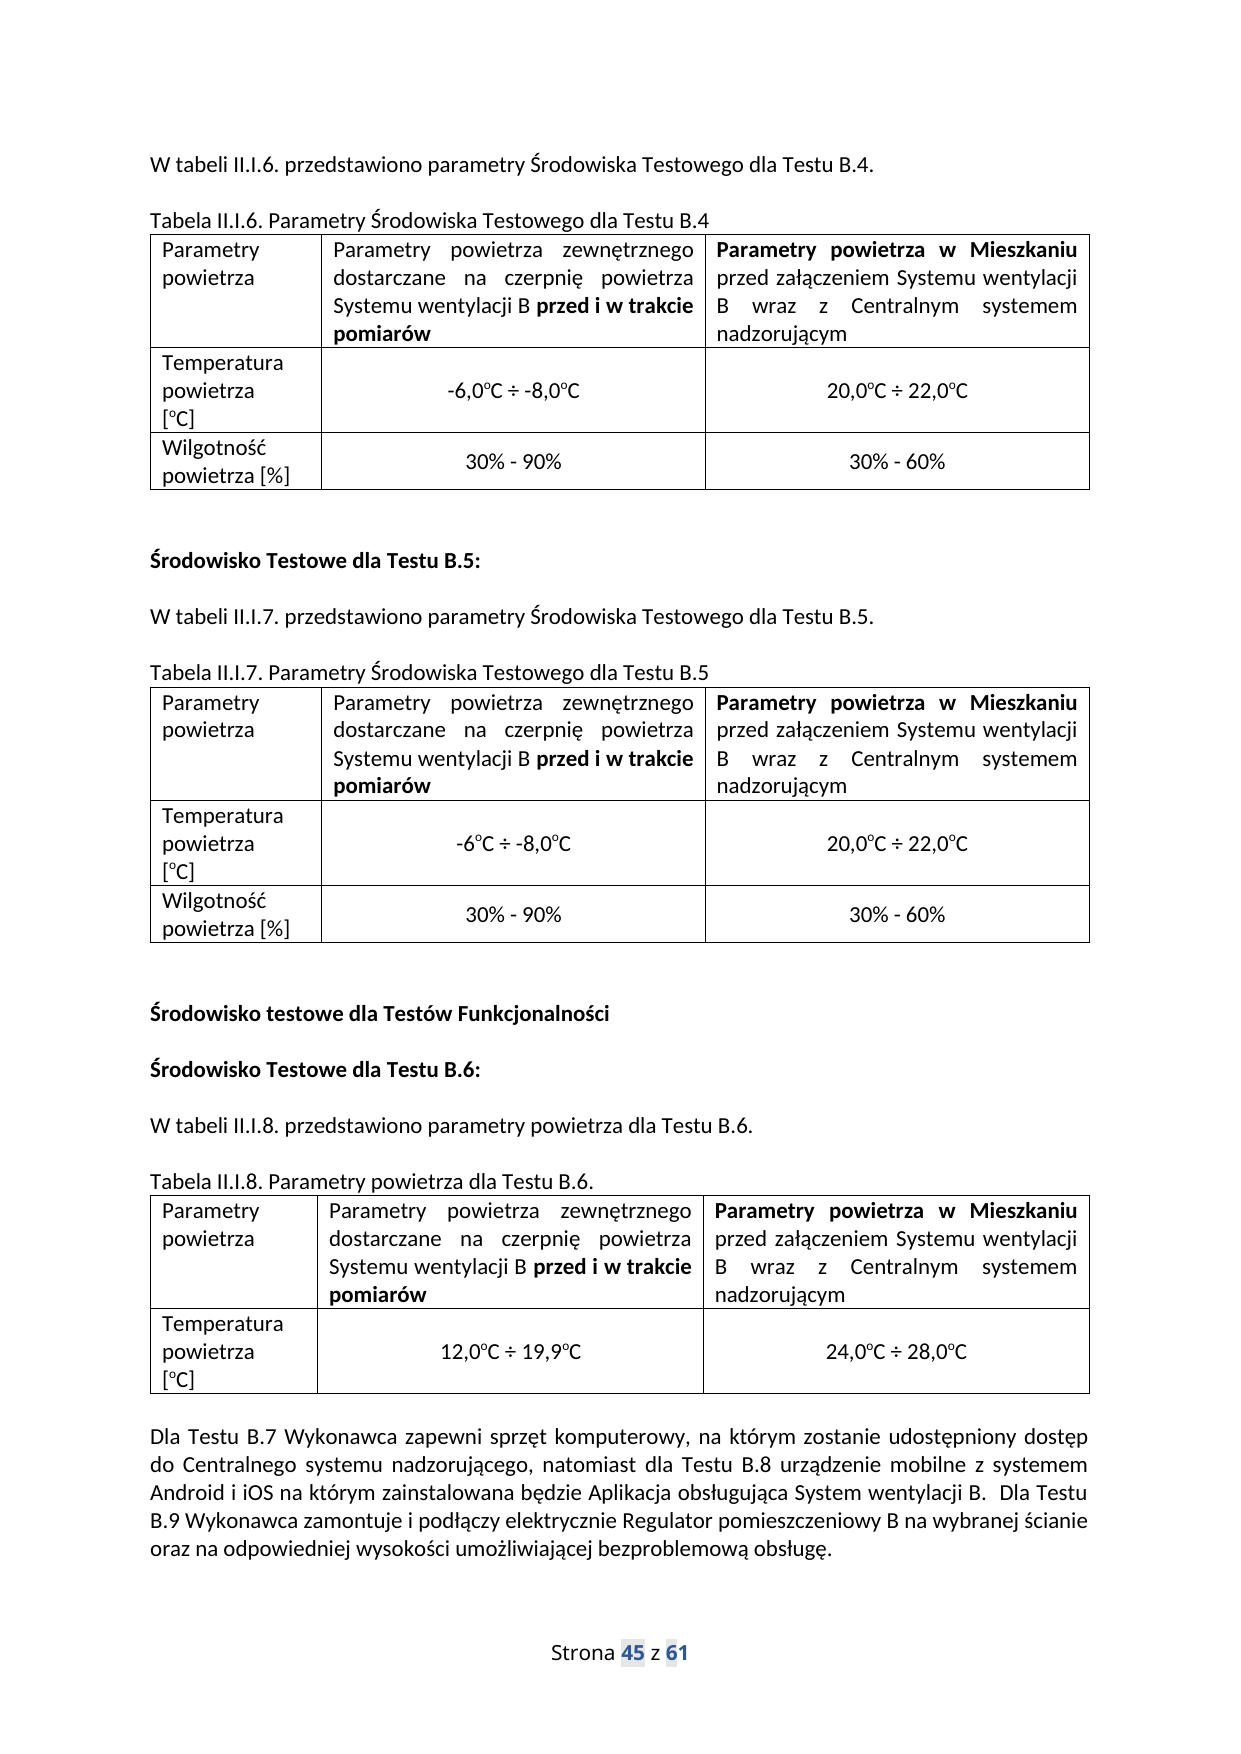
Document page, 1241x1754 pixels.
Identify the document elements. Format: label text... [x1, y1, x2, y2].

table_cell Temperatura powietrza [oC] [151, 1309, 317, 1393]
table_cell 30% - 60% [706, 886, 1089, 942]
text Tabela II.I.7. Parametry Środowiska Testowego dla Testu B.5 [150, 658, 1090, 687]
text Tabela II.I.6. Parametry Środowiska Testowego dla Testu B.4 [150, 206, 1090, 234]
text W tabeli II.I.7. przedstawiono parametry Środowiska Testowego dla Testu B.5. [150, 602, 1090, 631]
text W tabeli II.I.8. przedstawiono parametry powietrza dla Testu B.6. [150, 1111, 1090, 1139]
table_cell 30% - 90% [322, 886, 705, 942]
table_cell Temperatura powietrza [oC] [151, 348, 321, 432]
table_cell Wilgotność powietrza [%] [151, 886, 321, 942]
table_cell 20,0oC ÷ 22,0oC [706, 801, 1089, 885]
table_header Parametry powietrza [151, 1196, 317, 1308]
table_cell -6,0oC ÷ -8,0oC [322, 348, 705, 432]
text Tabela II.I.8. Parametry powietrza dla Testu B.6. [150, 1167, 1090, 1195]
table_cell 30% - 60% [706, 433, 1089, 489]
table_cell Wilgotność powietrza [%] [151, 433, 321, 489]
table_header Parametry powietrza zewnętrznego dostarczane na czerpnię powietrza Systemu wentylacji B przed i w trakcie pomiarów [322, 688, 705, 800]
table_header Parametry powietrza zewnętrznego dostarczane na czerpnię powietrza Systemu wentylacji B przed i w trakcie pomiarów [318, 1196, 703, 1308]
table_header Parametry powietrza w Mieszkaniu przed załączeniem Systemu wentylacji B wraz z Centralnym systemem nadzorującym [706, 235, 1089, 347]
table_cell 12,0oC ÷ 19,9oC [318, 1309, 703, 1393]
text Dla Testu B.7 Wykonawca zapewni sprzęt komputerowy, na którym zostanie udostępniony dostęp do Centralnego systemu nadzorującego, natomiast dla Testu B.8 urządzenie mobilne z systemem Android i iOS na którym zainstalowana będzie Aplikacja obsługująca System wentylacji B. Dla Testu B.9 Wykonawca zamontuje i podłączy elektrycznie Regulator pomieszczeniowy B na wybranej ścianie oraz na odpowiedniej wysokości umożliwiającej bezproblemową obsługę. [150, 1422, 1090, 1562]
table_header Parametry powietrza w Mieszkaniu przed załączeniem Systemu wentylacji B wraz z Centralnym systemem nadzorującym [706, 688, 1089, 800]
table_cell 20,0oC ÷ 22,0oC [706, 348, 1089, 432]
table_cell 30% - 90% [322, 433, 705, 489]
text Środowisko testowe dla Testów Funkcjonalności [150, 999, 1090, 1027]
table_header Parametry powietrza w Mieszkaniu przed załączeniem Systemu wentylacji B wraz z Centralnym systemem nadzorującym [704, 1196, 1089, 1308]
table_header Parametry powietrza [151, 235, 321, 347]
text Środowisko Testowe dla Testu B.6: [150, 1055, 1090, 1083]
table_cell Temperatura powietrza [oC] [151, 801, 321, 885]
text Środowisko Testowe dla Testu B.5: [150, 546, 1090, 574]
table_header Parametry powietrza [151, 688, 321, 800]
table_header Parametry powietrza zewnętrznego dostarczane na czerpnię powietrza Systemu wentylacji B przed i w trakcie pomiarów [322, 235, 705, 347]
table_cell -6oC ÷ -8,0oC [322, 801, 705, 885]
table_cell 24,0oC ÷ 28,0oC [704, 1309, 1089, 1393]
text W tabeli II.I.6. przedstawiono parametry Środowiska Testowego dla Testu B.4. [150, 150, 1090, 178]
